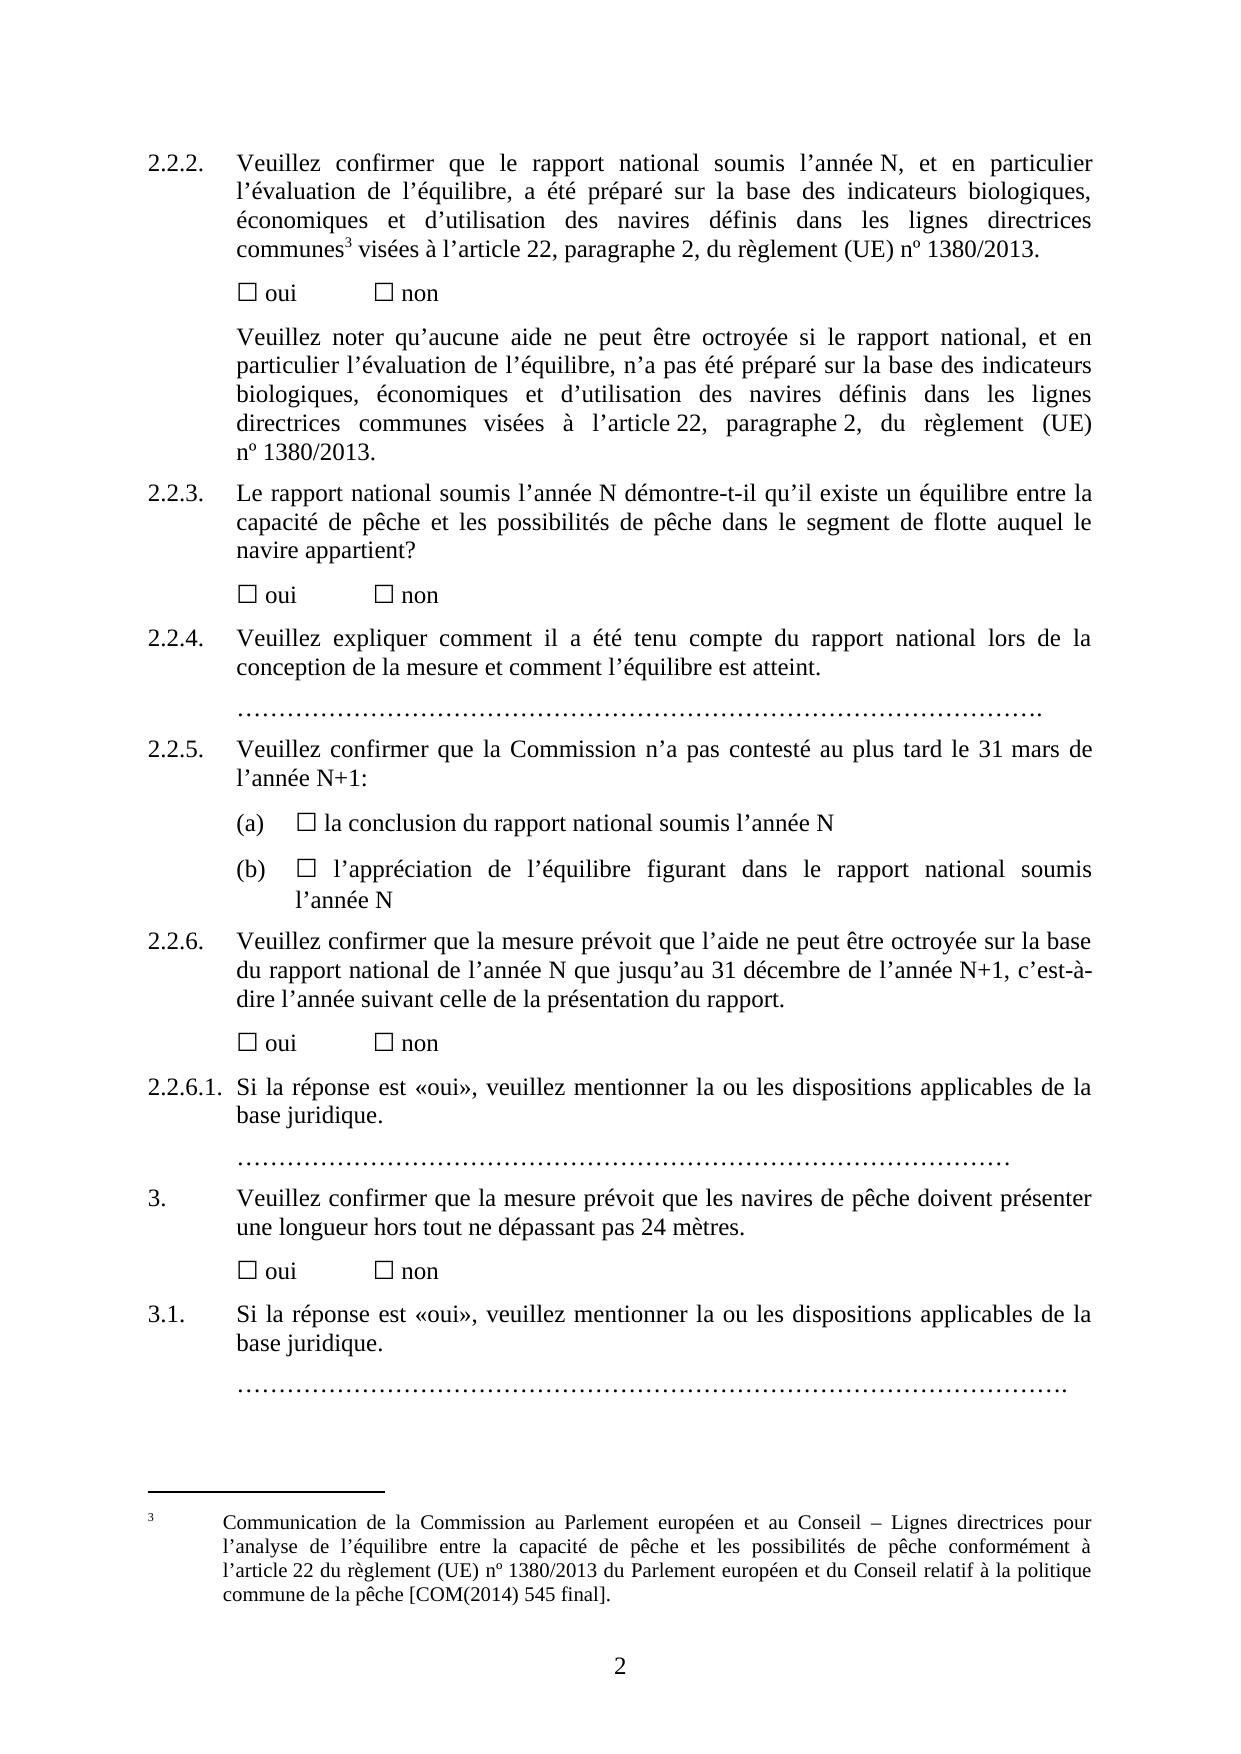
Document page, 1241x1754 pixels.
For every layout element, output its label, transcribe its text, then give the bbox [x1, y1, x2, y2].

text 2.2.4. Veuillez expliquer comment il a été tenu compte du rapport national lors de la conception de la mesure et comment l’équilibre est atteint. [148, 623, 1093, 681]
text oui non [236, 275, 1093, 309]
text 2.2.6. Veuillez confirmer que la mesure prévoit que l’aide ne peut être octroyée sur la base du rapport national de l’année N que jusqu’au 31 décembre de l’année N+1, c’est-à-dire l’année suivant celle de la présentation du rapport. [148, 926, 1093, 1013]
text 2.2.5. Veuillez confirmer que la Commission n’a pas contesté au plus tard le 31 mars de l’année N+1: [148, 734, 1093, 792]
text ………………………………………………………………………………… [236, 1142, 1093, 1170]
text ……………………………………………………………………………………. [236, 693, 1093, 722]
text (b) l’appréciation de l’équilibre figurant dans le rapport national soumis l’année N [236, 851, 1093, 914]
text (a) la conclusion du rapport national soumis l’année N [236, 804, 1093, 838]
text 2.2.2. Veuillez confirmer que le rapport national soumis l’année N, et en particulier l’évaluation de l’équilibre, a été préparé sur la base des indicateurs biologiques, économiques et d’utilisation des navires définis dans les lignes directrices communes visées à l’article 22, paragraphe 2, du règlement (UE) nº 1380/2013. [148, 148, 1093, 263]
text oui non [236, 577, 1093, 611]
text 3.1. Si la réponse est «oui», veuillez mentionner la ou les dispositions applicables de la base juridique. [148, 1299, 1093, 1357]
text 3. Veuillez confirmer que la mesure prévoit que les navires de pêche doivent présenter une longueur hors tout ne dépassant pas 24 mètres. [148, 1183, 1093, 1240]
text oui non [236, 1025, 1093, 1059]
text 2.2.6.1. Si la réponse est «oui», veuillez mentionner la ou les dispositions applicables de la base juridique. [148, 1072, 1093, 1129]
text oui non [236, 1253, 1093, 1287]
text 2.2.3. Le rapport national soumis l’année N démontre-t-il qu’il existe un équilibre entre la capacité de pêche et les possibilités de pêche dans le segment de flotte auquel le navire appartient? [148, 478, 1093, 564]
text ………………………………………………………………………………………. [236, 1369, 1093, 1398]
text Veuillez noter qu’aucune aide ne peut être octroyée si le rapport national, et en particulier l’évaluation de l’équilibre, n’a pas été préparé sur la base des indicateurs biologiques, économiques et d’utilisation des navires définis dans les lignes directrices communes visées à l’article 22, paragraphe 2, du règlement (UE) nº 1380/2013. [236, 322, 1093, 465]
